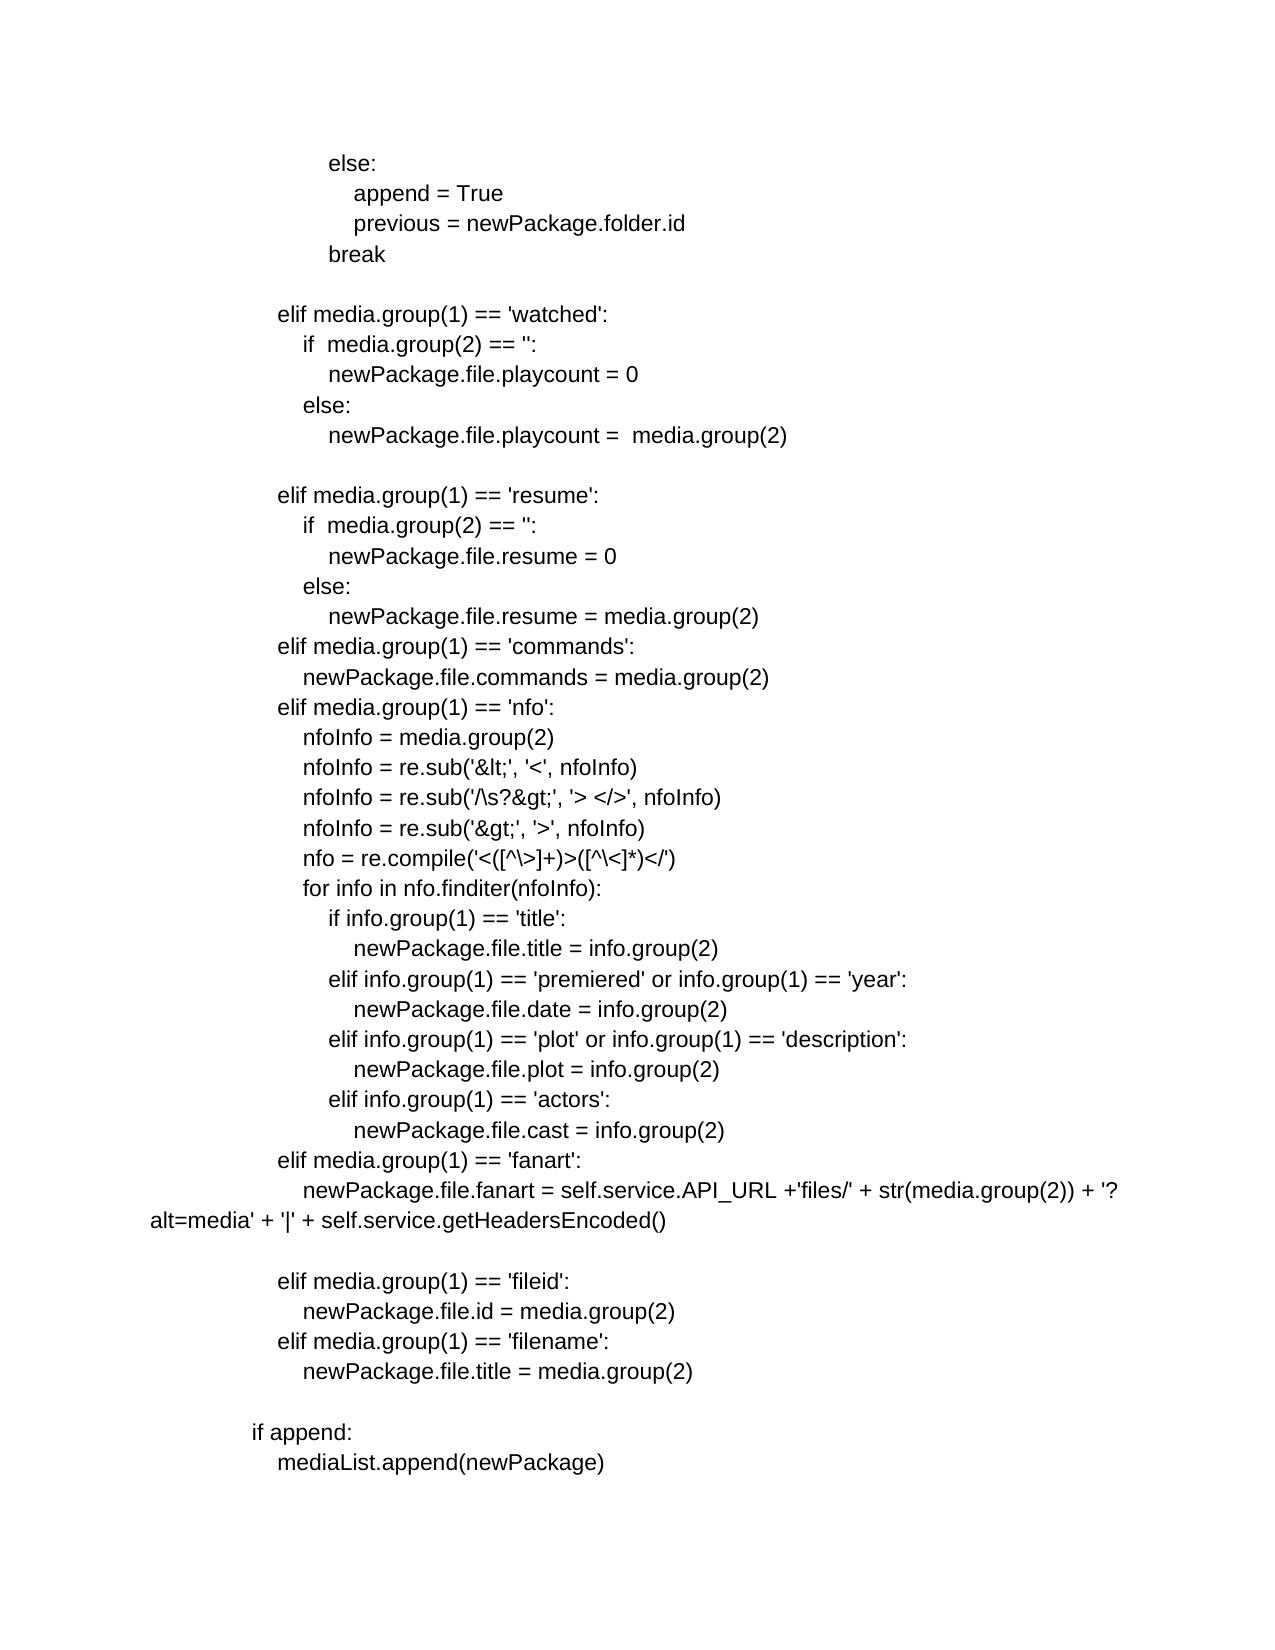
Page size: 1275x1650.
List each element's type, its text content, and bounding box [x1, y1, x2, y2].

text newPackage.file.plot = info.group(2) [150, 1056, 1125, 1083]
text else: [150, 573, 1125, 599]
text nfoInfo = media.group(2) [150, 724, 1125, 750]
text newPackage.file.title = media.group(2) [150, 1358, 1125, 1385]
text break [150, 241, 1125, 267]
text if media.group(2) == '': [150, 512, 1125, 539]
text elif media.group(1) == 'fileid': [150, 1268, 1125, 1294]
text elif info.group(1) == 'plot' or info.group(1) == 'description': [150, 1026, 1125, 1052]
text elif info.group(1) == 'premiered' or info.group(1) == 'year': [150, 966, 1125, 992]
text if append: [150, 1419, 1125, 1445]
text elif media.group(1) == 'commands': [150, 633, 1125, 660]
text if info.group(1) == 'title': [150, 905, 1125, 932]
text nfoInfo = re.sub('&gt;', '>', nfoInfo) [150, 814, 1125, 841]
text nfo = re.compile('<([^\>]+)>([^\<]*)</') [150, 845, 1125, 871]
text elif media.group(1) == 'fanart': [150, 1147, 1125, 1173]
text nfoInfo = re.sub('&lt;', '<', nfoInfo) [150, 754, 1125, 781]
text elif media.group(1) == 'nfo': [150, 694, 1125, 720]
text else: [150, 392, 1125, 418]
text for info in nfo.finditer(nfoInfo): [150, 875, 1125, 901]
text newPackage.file.resume = 0 [150, 543, 1125, 569]
text newPackage.file.resume = media.group(2) [150, 603, 1125, 629]
text elif media.group(1) == 'watched': [150, 301, 1125, 327]
text newPackage.file.date = info.group(2) [150, 996, 1125, 1022]
text nfoInfo = re.sub('/\s?&gt;', '> </>', nfoInfo) [150, 784, 1125, 811]
text newPackage.file.playcount = 0 [150, 361, 1125, 388]
text append = True [150, 180, 1125, 207]
text elif media.group(1) == 'filename': [150, 1328, 1125, 1354]
text newPackage.file.commands = media.group(2) [150, 663, 1125, 690]
text newPackage.file.id = media.group(2) [150, 1298, 1125, 1324]
text elif media.group(1) == 'resume': [150, 482, 1125, 509]
text newPackage.file.playcount = media.group(2) [150, 422, 1125, 448]
text elif info.group(1) == 'actors': [150, 1086, 1125, 1113]
text else: [150, 150, 1125, 176]
text previous = newPackage.folder.id [150, 210, 1125, 237]
text newPackage.file.fanart = self.service.API_URL +'files/' + str(media.group(2)) + '?alt=media' + '|' + self.service.getHeadersEncoded() [150, 1177, 1125, 1234]
text mediaList.append(newPackage) [150, 1449, 1125, 1475]
text newPackage.file.cast = info.group(2) [150, 1117, 1125, 1143]
text newPackage.file.title = info.group(2) [150, 935, 1125, 962]
text if media.group(2) == '': [150, 331, 1125, 358]
